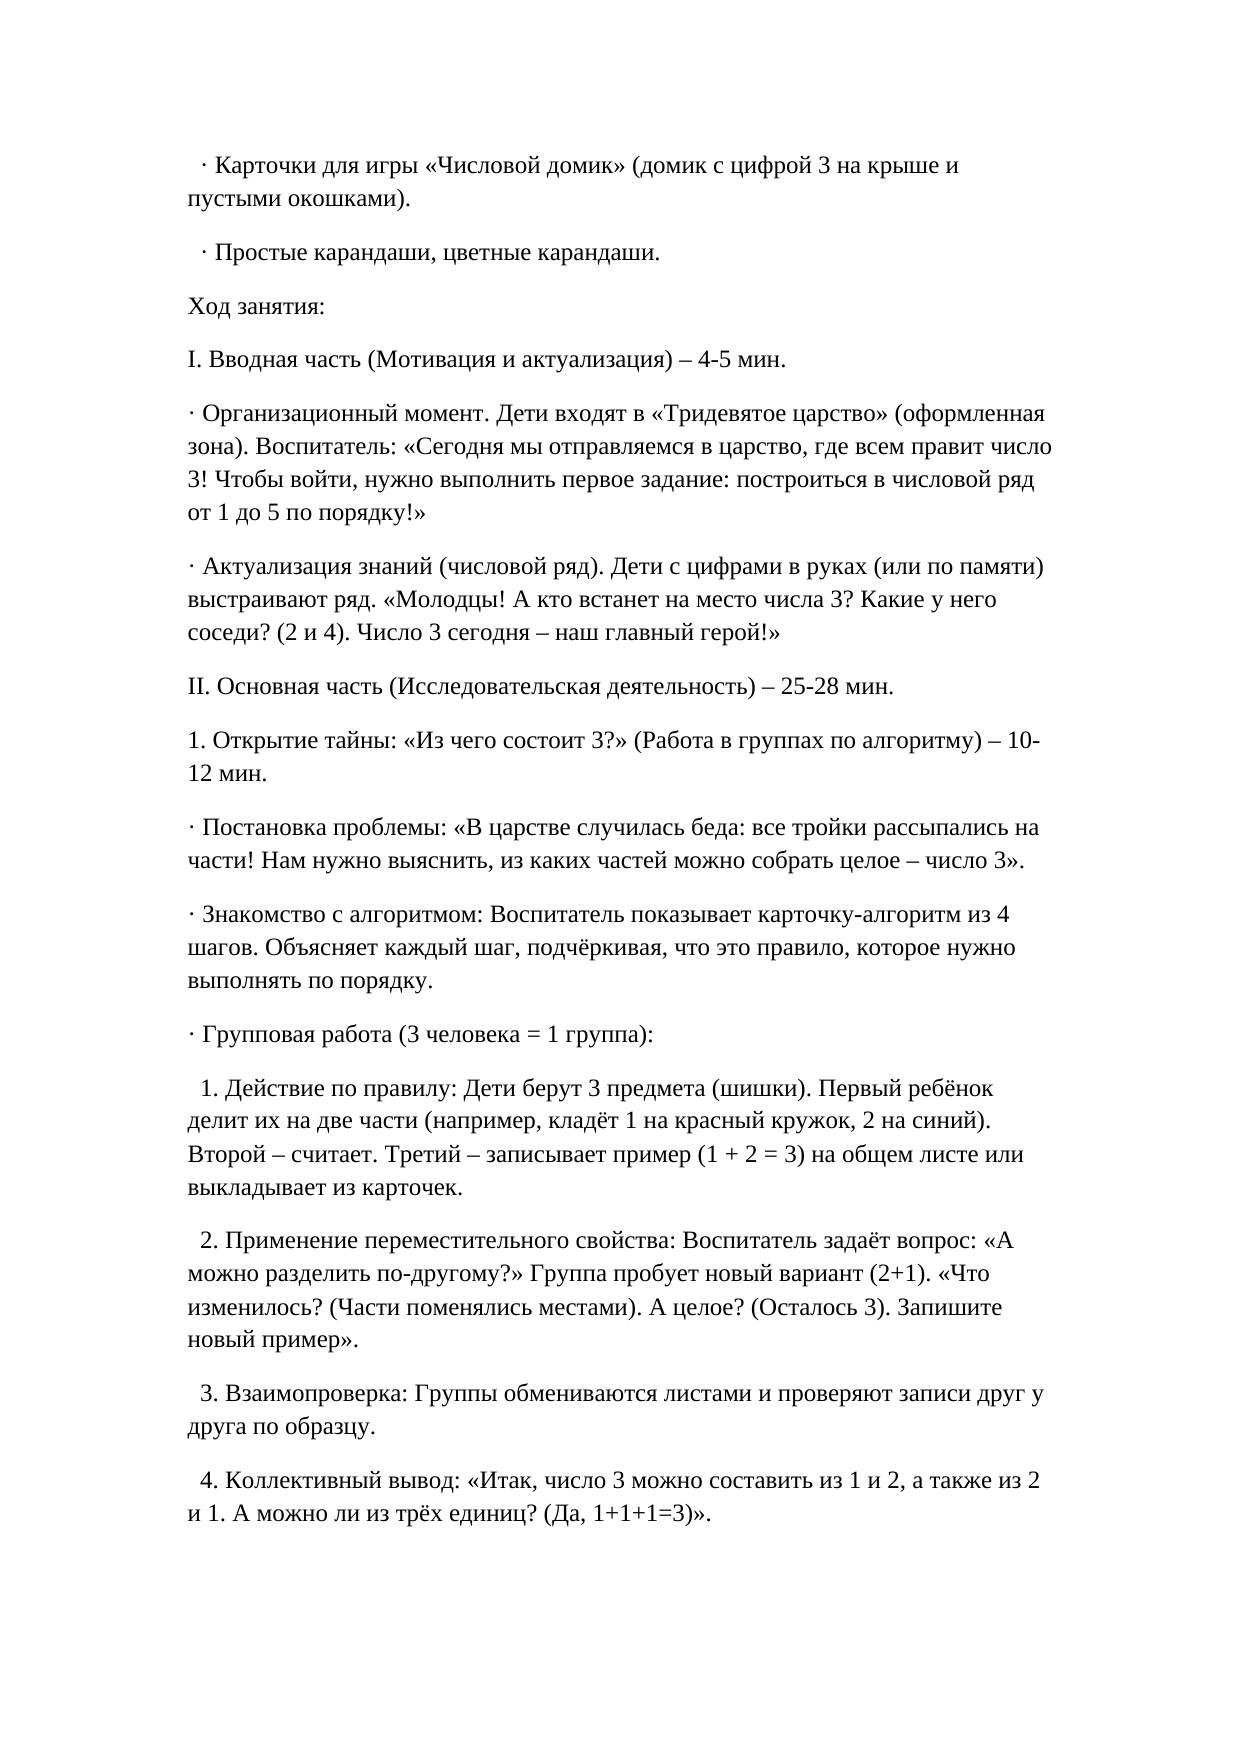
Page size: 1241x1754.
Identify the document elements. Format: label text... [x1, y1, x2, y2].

text · Карточки для игры «Числовой домик» (домик с цифрой 3 на крыше и пустыми окошками). [187, 150, 1053, 212]
text · Организационный момент. Дети входят в «Тридевятое царство» (оформленная зона). Воспитатель: «Сегодня мы отправляемся в царство, где всем правит число 3! Чтобы войти, нужно выполнить первое задание: построиться в числовой ряд от 1 до 5 по порядку!» [187, 398, 1053, 526]
text I. Вводная часть (Мотивация и актуализация) – 4-5 мин. [187, 344, 1053, 373]
text 2. Применение переместительного свойства: Воспитатель задаёт вопрос: «А можно разделить по-другому?» Группа пробует новый вариант (2+1). «Что изменилось? (Части поменялись местами). А целое? (Осталось 3). Запишите новый пример». [187, 1226, 1053, 1353]
text 3. Взаимопроверка: Группы обмениваются листами и проверяют записи друг у друга по образцу. [187, 1378, 1053, 1440]
text 1. Действие по правилу: Дети берут 3 предмета (шишки). Первый ребёнок делит их на две части (например, кладёт 1 на красный кружок, 2 на синий). Второй – считает. Третий – записывает пример (1 + 2 = 3) на общем листе или выкладывает из карточек. [187, 1073, 1053, 1200]
text · Знакомство с алгоритмом: Воспитатель показывает карточку-алгоритм из 4 шагов. Объясняет каждый шаг, подчёркивая, что это правило, которое нужно выполнять по порядку. [187, 899, 1053, 994]
text · Групповая работа (3 человека = 1 группа): [187, 1019, 1053, 1047]
text · Простые карандаши, цветные карандаши. [187, 237, 1053, 266]
text 1. Открытие тайны: «Из чего состоит 3?» (Работа в группах по алгоритму) – 10-12 мин. [187, 725, 1053, 787]
text Ход занятия: [187, 291, 1053, 319]
text 4. Коллективный вывод: «Итак, число 3 можно составить из 1 и 2, а также из 2 и 1. А можно ли из трёх единиц? (Да, 1+1+1=3)». [187, 1465, 1053, 1527]
text · Актуализация знаний (числовой ряд). Дети с цифрами в руках (или по памяти) выстраивают ряд. «Молодцы! А кто встанет на место числа 3? Какие у него соседи? (2 и 4). Число 3 сегодня – наш главный герой!» [187, 551, 1053, 646]
text · Постановка проблемы: «В царстве случилась беда: все тройки рассыпались на части! Нам нужно выяснить, из каких частей можно собрать целое – число 3». [187, 812, 1053, 874]
text II. Основная часть (Исследовательская деятельность) – 25-28 мин. [187, 671, 1053, 700]
